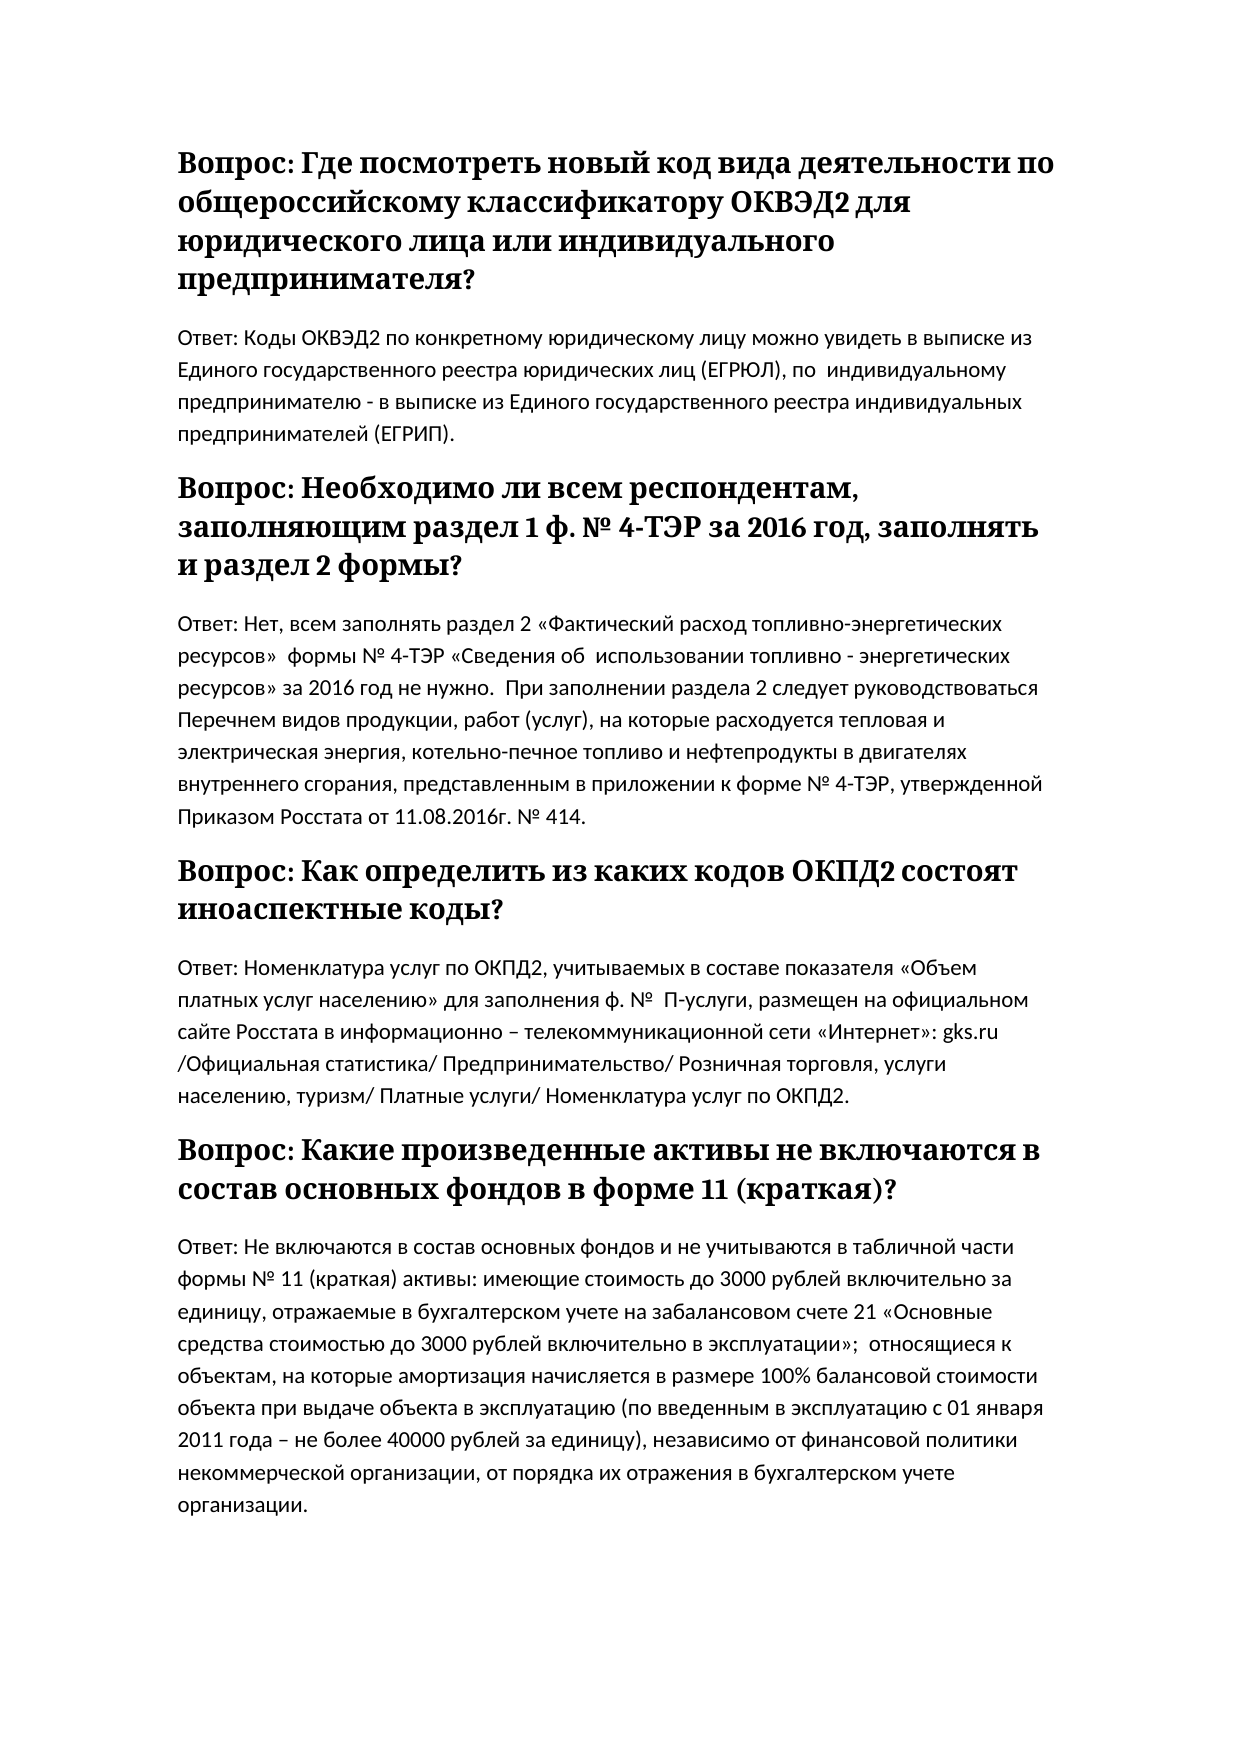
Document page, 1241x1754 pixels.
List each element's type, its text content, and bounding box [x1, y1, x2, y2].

text Ответ: Коды ОКВЭД2 по конкретному юридическому лицу можно увидеть в выписке из Единого государственного реестра юридических лиц (ЕГРЮЛ), по индивидуальному предпринимателю - в выписке из Единого государственного реестра индивидуальных предпринимателей (ЕГРИП). [177, 323, 1063, 447]
text Вопрос: Какие произведенные активы не включаются в состав основных фондов в форме 11 (краткая)? [177, 1134, 1063, 1207]
text Ответ: Не включаются в состав основных фондов и не учитываются в табличной части формы № 11 (краткая) активы: имеющие стоимость до 3000 рублей включительно за единицу, отражаемые в бухгалтерском учете на забалансовом счете 21 «Основные средства стоимостью до 3000 рублей включительно в эксплуатации»; относящиеся к объектам, на которые амортизация начисляется в размере 100% балансовой стоимости объекта при выдаче объекта в эксплуатацию (по введенным в эксплуатацию с 01 января 2011 года – не более 40000 рублей за единицу), независимо от финансовой политики некоммерческой организации, от порядка их отражения в бухгалтерском учете организации. [177, 1232, 1063, 1518]
text Ответ: Номенклатура услуг по ОКПД2, учитываемых в составе показателя «Объем платных услуг населению» для заполнения ф. № П-услуги, размещен на официальном сайте Росстата в информационно – телекоммуникационной сети «Интернет»: gks.ru /Официальная статистика/ Предпринимательство/ Розничная торговля, услуги населению, туризм/ Платные услуги/ Номенклатура услуг по ОКПД2. [177, 953, 1063, 1109]
text Вопрос: Необходимо ли всем респондентам, заполняющим раздел 1 ф. № 4-ТЭР за 2016 год, заполнять и раздел 2 формы? [177, 472, 1063, 583]
text Вопрос: Как определить из каких кодов ОКПД2 состоят иноаспектные коды? [177, 855, 1063, 927]
text Ответ: Нет, всем заполнять раздел 2 «Фактический расход топливно-энергетических ресурсов» формы № 4-ТЭР «Сведения об использовании топливно - энергетических ресурсов» за 2016 год не нужно. При заполнении раздела 2 следует руководствоваться Перечнем видов продукции, работ (услуг), на которые расходуется тепловая и электрическая энергия, котельно-печное топливо и нефтепродукты в двигателях внутреннего сгорания, представленным в приложении к форме № 4-ТЭР, утвержденной Приказом Росстата от 11.08.2016г. № 414. [177, 609, 1063, 830]
text Вопрос: Где посмотреть новый код вида деятельности по общероссийскому классификатору ОКВЭД2 для юридического лица или индивидуального предпринимателя? [177, 148, 1063, 297]
